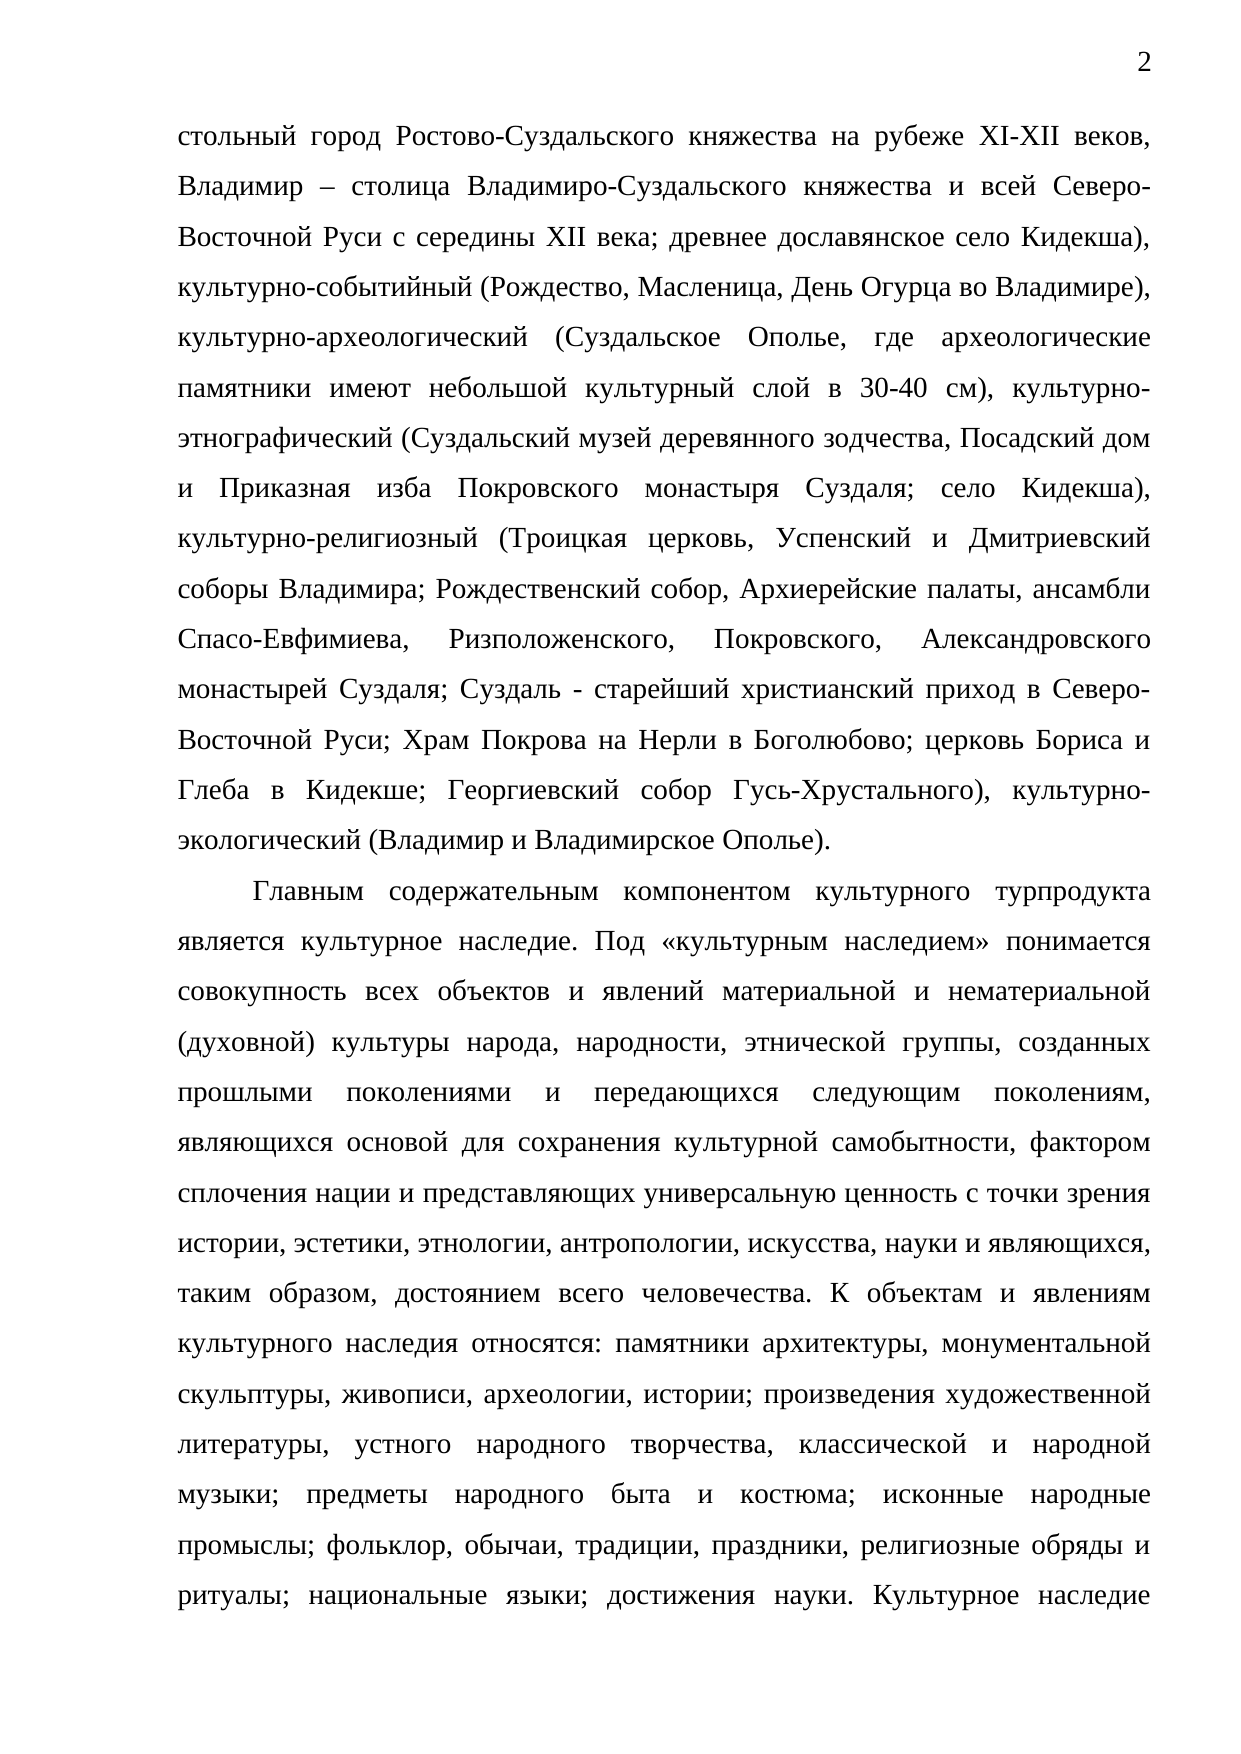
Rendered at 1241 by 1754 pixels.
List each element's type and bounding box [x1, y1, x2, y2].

text [177, 118, 1152, 856]
text [177, 873, 1152, 1611]
